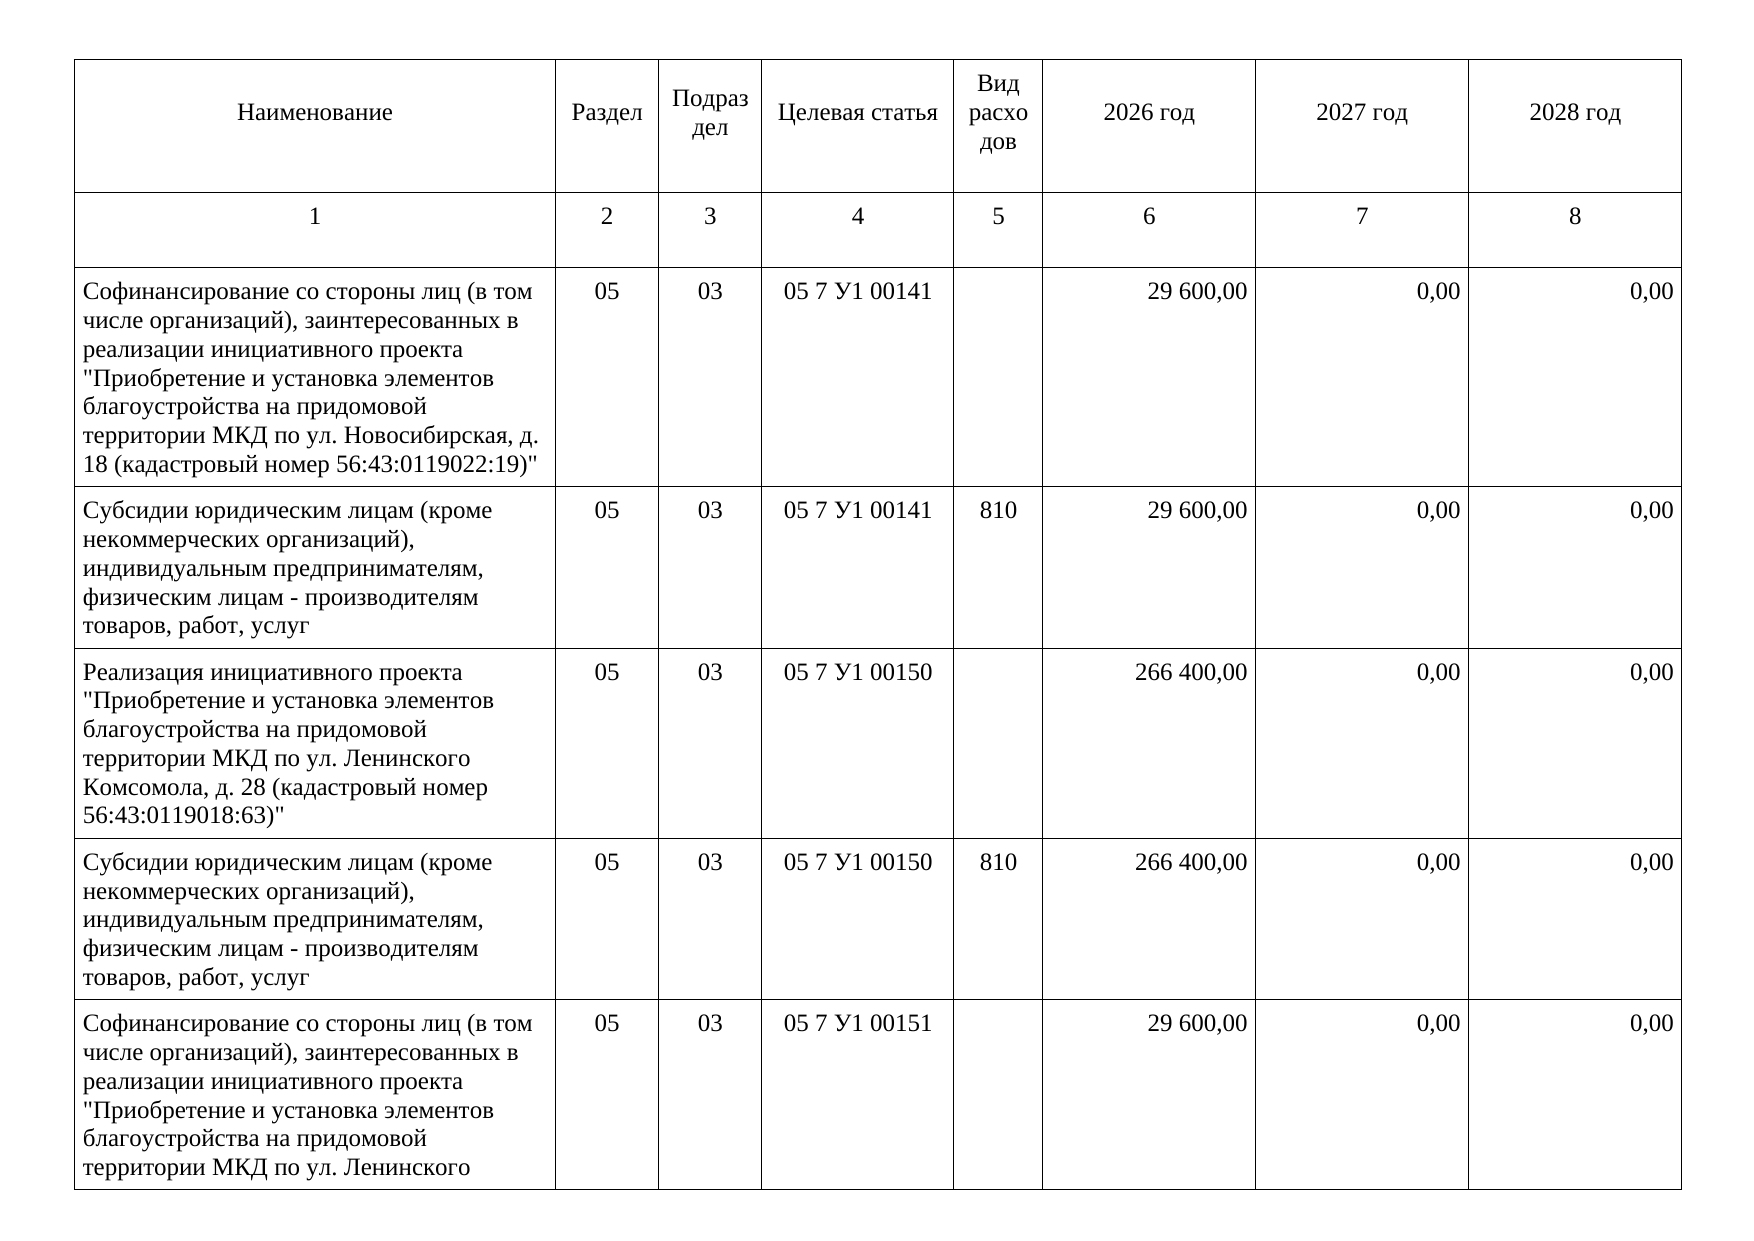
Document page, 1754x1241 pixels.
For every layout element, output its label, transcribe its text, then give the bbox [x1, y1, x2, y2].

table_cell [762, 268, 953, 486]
table_cell 6 [1043, 193, 1255, 267]
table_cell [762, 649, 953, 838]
table_cell 4 [762, 193, 953, 267]
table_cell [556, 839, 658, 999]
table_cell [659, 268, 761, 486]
table_cell 8 [1469, 193, 1681, 267]
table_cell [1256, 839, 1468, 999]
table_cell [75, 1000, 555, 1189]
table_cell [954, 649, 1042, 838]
table_header Раздел [556, 60, 658, 192]
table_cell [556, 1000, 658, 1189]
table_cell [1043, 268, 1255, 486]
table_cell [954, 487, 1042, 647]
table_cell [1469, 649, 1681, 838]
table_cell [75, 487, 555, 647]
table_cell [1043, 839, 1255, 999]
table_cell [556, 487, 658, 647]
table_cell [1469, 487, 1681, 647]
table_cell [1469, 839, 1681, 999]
table_cell 5 [954, 193, 1042, 267]
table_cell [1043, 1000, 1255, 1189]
table_header Наименование [75, 60, 555, 192]
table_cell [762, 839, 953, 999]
table_header 2027 год [1256, 60, 1468, 192]
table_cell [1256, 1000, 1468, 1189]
table_cell 2 [556, 193, 658, 267]
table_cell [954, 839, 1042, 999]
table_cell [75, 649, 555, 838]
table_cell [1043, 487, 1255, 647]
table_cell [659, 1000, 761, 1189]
table_cell 7 [1256, 193, 1468, 267]
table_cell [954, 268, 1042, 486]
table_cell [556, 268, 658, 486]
table_header 2026 год [1043, 60, 1255, 192]
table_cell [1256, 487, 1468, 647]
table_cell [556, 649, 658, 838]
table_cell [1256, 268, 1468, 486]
table_cell 3 [659, 193, 761, 267]
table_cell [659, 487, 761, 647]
table_header 2028 год [1469, 60, 1681, 192]
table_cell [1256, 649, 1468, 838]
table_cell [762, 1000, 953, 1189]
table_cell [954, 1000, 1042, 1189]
table_header Вид расходов [954, 60, 1042, 192]
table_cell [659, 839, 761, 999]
table_cell 1 [75, 193, 555, 267]
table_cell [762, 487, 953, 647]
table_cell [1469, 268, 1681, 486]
table_header Целевая статья [762, 60, 953, 192]
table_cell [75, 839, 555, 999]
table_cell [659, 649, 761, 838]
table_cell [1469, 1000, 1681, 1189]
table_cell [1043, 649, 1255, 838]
table_header Подраздел [659, 60, 761, 192]
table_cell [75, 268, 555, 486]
